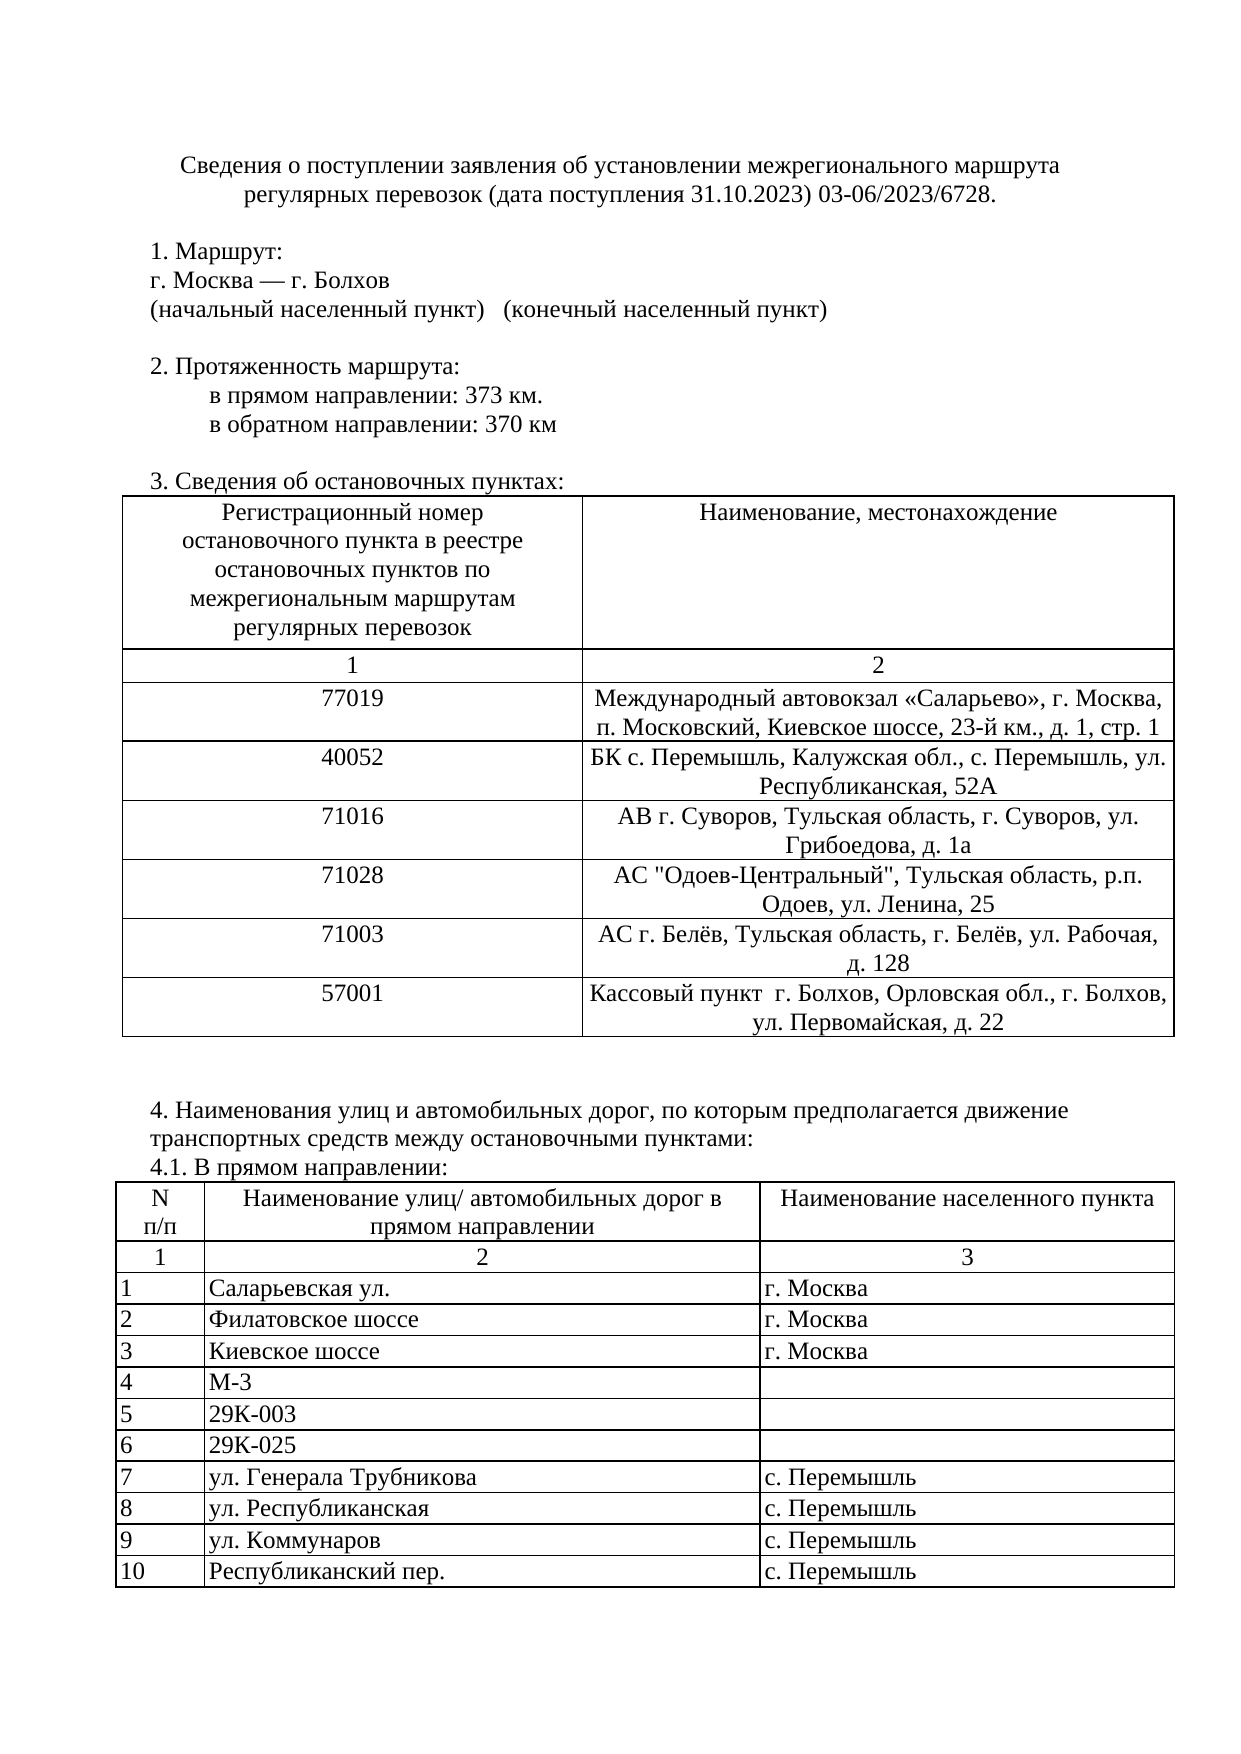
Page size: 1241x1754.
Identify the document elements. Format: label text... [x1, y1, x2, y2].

table_cell с. Перемышль [761, 1493, 1174, 1523]
table_cell [761, 1431, 1174, 1460]
table_cell 29К-003 [205, 1399, 759, 1429]
table_cell 2 [117, 1305, 204, 1334]
table_cell Международный автовокзал «Саларьево», г. Москва, п. Московский, Киевское шоссе, 23-й км., д. 1, стр. 1 [583, 683, 1173, 740]
table_cell ул. Коммунаров [205, 1525, 759, 1555]
text в обратном направлении: 370 км [150, 409, 1090, 437]
table_cell 2 [205, 1242, 759, 1272]
table_cell 5 [117, 1399, 204, 1429]
table_cell [761, 1368, 1174, 1397]
table_cell Филатовское шоссе [205, 1305, 759, 1334]
table_cell 57001 [123, 978, 582, 1036]
table_cell 71003 [123, 919, 582, 977]
table_cell г. Москва [761, 1305, 1174, 1334]
table_cell АВ г. Суворов, Тульская область, г. Суворов, ул. Грибоедова, д. 1а [583, 801, 1173, 858]
table_cell 40052 [123, 742, 582, 799]
table_cell 1 [117, 1273, 204, 1303]
table_cell 71028 [123, 860, 582, 918]
table_cell [761, 1399, 1174, 1429]
text г. Москва — г. Болхов [150, 265, 1090, 294]
table_cell 6 [117, 1431, 204, 1460]
table_cell М-3 [205, 1368, 759, 1397]
table_header Наименование улиц/ автомобильных дорог в прямом направлении [205, 1183, 759, 1240]
table_header N п/п [117, 1183, 204, 1240]
table_cell г. Москва [761, 1273, 1174, 1303]
table_cell АС г. Белёв, Тульская область, г. Белёв, ул. Рабочая, д. 128 [583, 919, 1173, 977]
table_cell Республиканский пер. [205, 1556, 759, 1586]
text 3. Сведения об остановочных пунктах: [150, 466, 1090, 495]
table_cell БК с. Перемышль, Калужская обл., с. Перемышль, ул. Республиканская, 52А [583, 742, 1173, 799]
table_cell 8 [117, 1493, 204, 1523]
text Сведения о поступлении заявления об установлении межрегионального маршрута регулярных перевозок (дата поступления 31.10.2023) 03-06/2023/6728. [150, 150, 1090, 207]
table_cell 10 [117, 1556, 204, 1586]
table_cell ул. Республиканская [205, 1493, 759, 1523]
text в прямом направлении: 373 км. [150, 380, 1090, 409]
table_header Регистрационный номер остановочного пункта в реестре остановочных пунктов по межрегиональным маршрутам регулярных перевозок [123, 497, 582, 648]
table_cell 3 [117, 1336, 204, 1366]
text 4. Наименования улиц и автомобильных дорог, по которым предполагается движение транспортных средств между остановочными пунктами: [150, 1095, 1090, 1152]
table_cell 2 [583, 650, 1173, 681]
table_cell 9 [117, 1525, 204, 1555]
table_cell 71016 [123, 801, 582, 858]
table_cell 29К-025 [205, 1431, 759, 1460]
table_cell Киевское шоссе [205, 1336, 759, 1366]
table_cell Кассовый пункт г. Болхов, Орловская обл., г. Болхов, ул. Первомайская, д. 22 [583, 978, 1173, 1036]
text 1. Маршрут: [150, 236, 1090, 265]
text 4.1. В прямом направлении: [150, 1152, 1090, 1181]
table_cell с. Перемышль [761, 1525, 1174, 1555]
table_cell 7 [117, 1462, 204, 1492]
table_cell с. Перемышль [761, 1462, 1174, 1492]
table_cell АС "Одоев-Центральный", Тульская область, р.п. Одоев, ул. Ленина, 25 [583, 860, 1173, 918]
table_cell ул. Генерала Трубникова [205, 1462, 759, 1492]
text 2. Протяженность маршрута: [150, 351, 1090, 380]
table_cell 1 [123, 650, 582, 681]
table_header Наименование, местонахождение [583, 497, 1173, 648]
table_cell с. Перемышль [761, 1556, 1174, 1586]
text (начальный населенный пункт) (конечный населенный пункт) [150, 294, 1090, 322]
table_cell 77019 [123, 683, 582, 740]
table_cell г. Москва [761, 1336, 1174, 1366]
table_cell 3 [761, 1242, 1174, 1272]
table_cell Саларьевская ул. [205, 1273, 759, 1303]
table_header Наименование населенного пункта [761, 1183, 1174, 1240]
table_cell 4 [117, 1368, 204, 1397]
table_cell 1 [117, 1242, 204, 1272]
